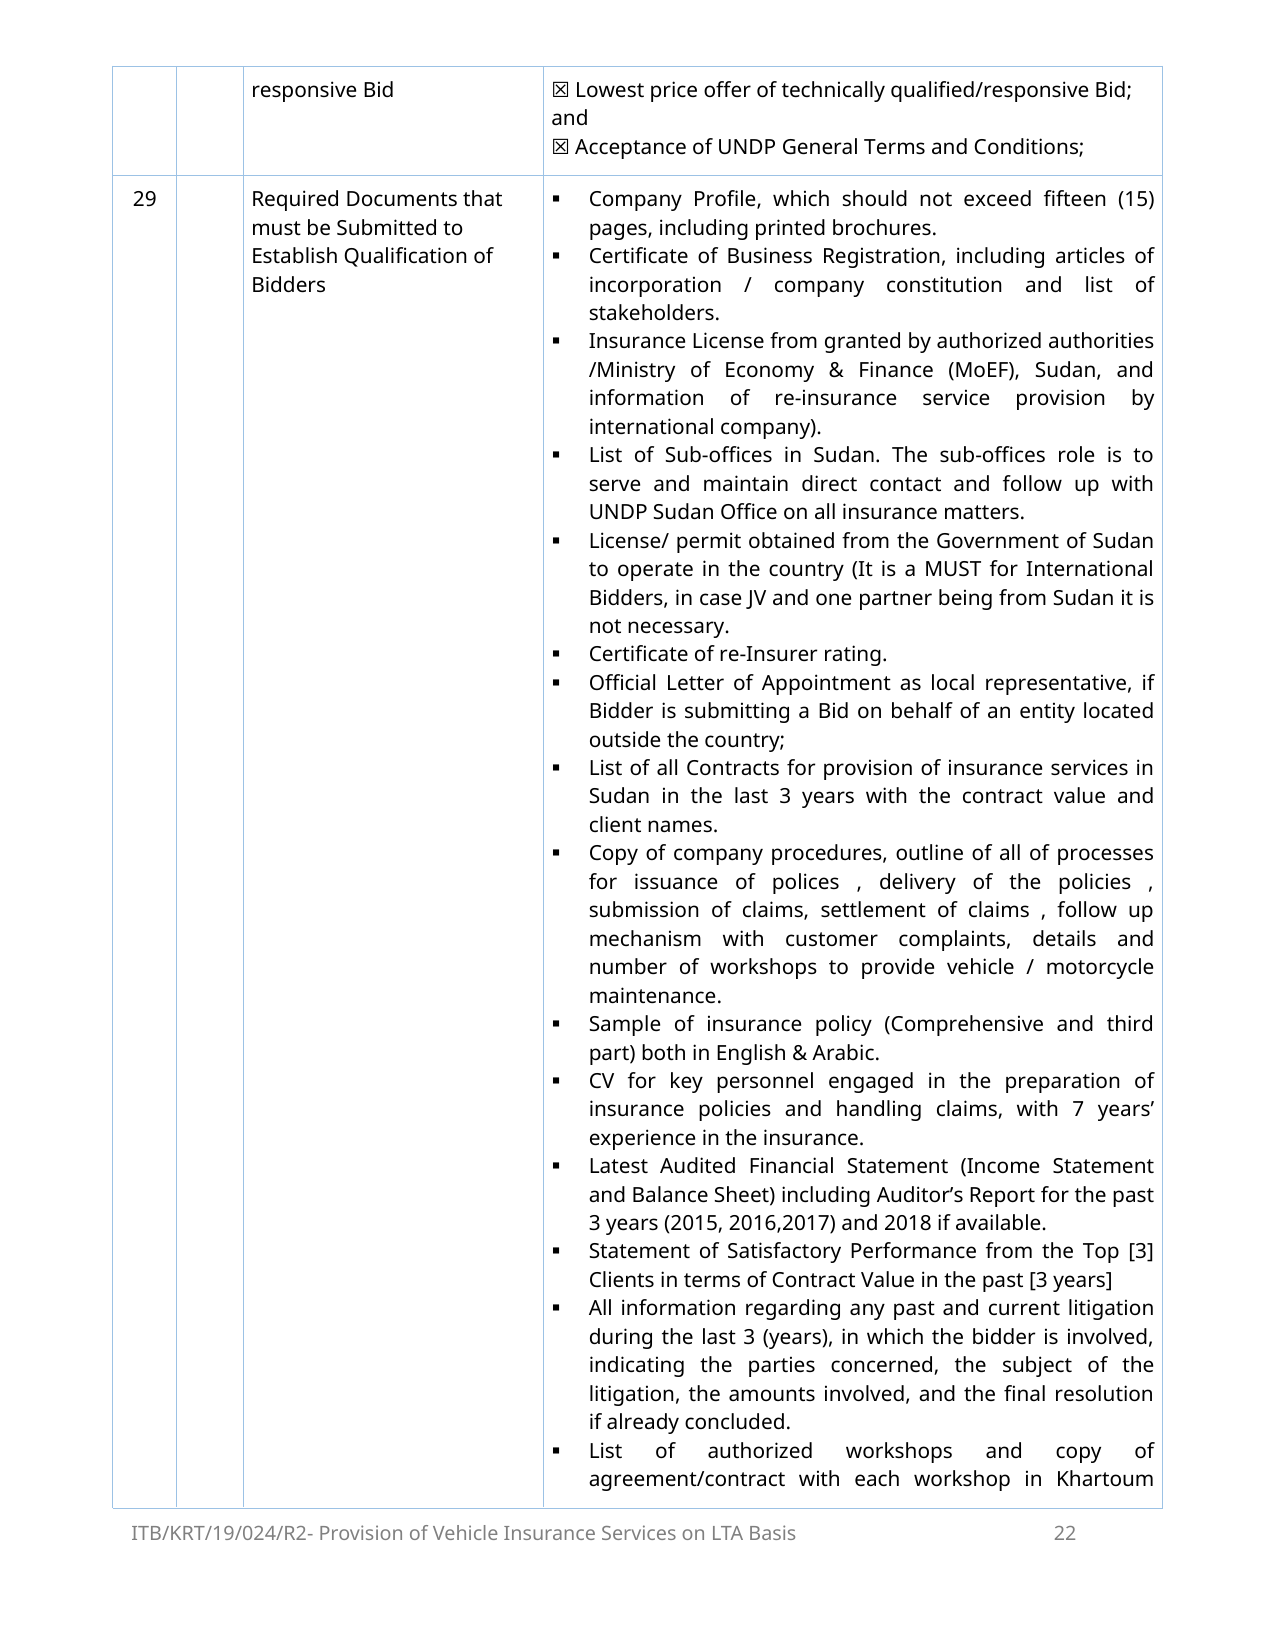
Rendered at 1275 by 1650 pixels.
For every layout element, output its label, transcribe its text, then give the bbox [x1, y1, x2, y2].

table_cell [544, 176, 1162, 1507]
table_cell [177, 176, 243, 1507]
table_cell [177, 67, 243, 175]
table_cell 29 [113, 176, 176, 1507]
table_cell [244, 67, 543, 175]
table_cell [244, 176, 543, 1507]
table_cell 28 [113, 67, 176, 175]
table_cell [544, 67, 1162, 175]
